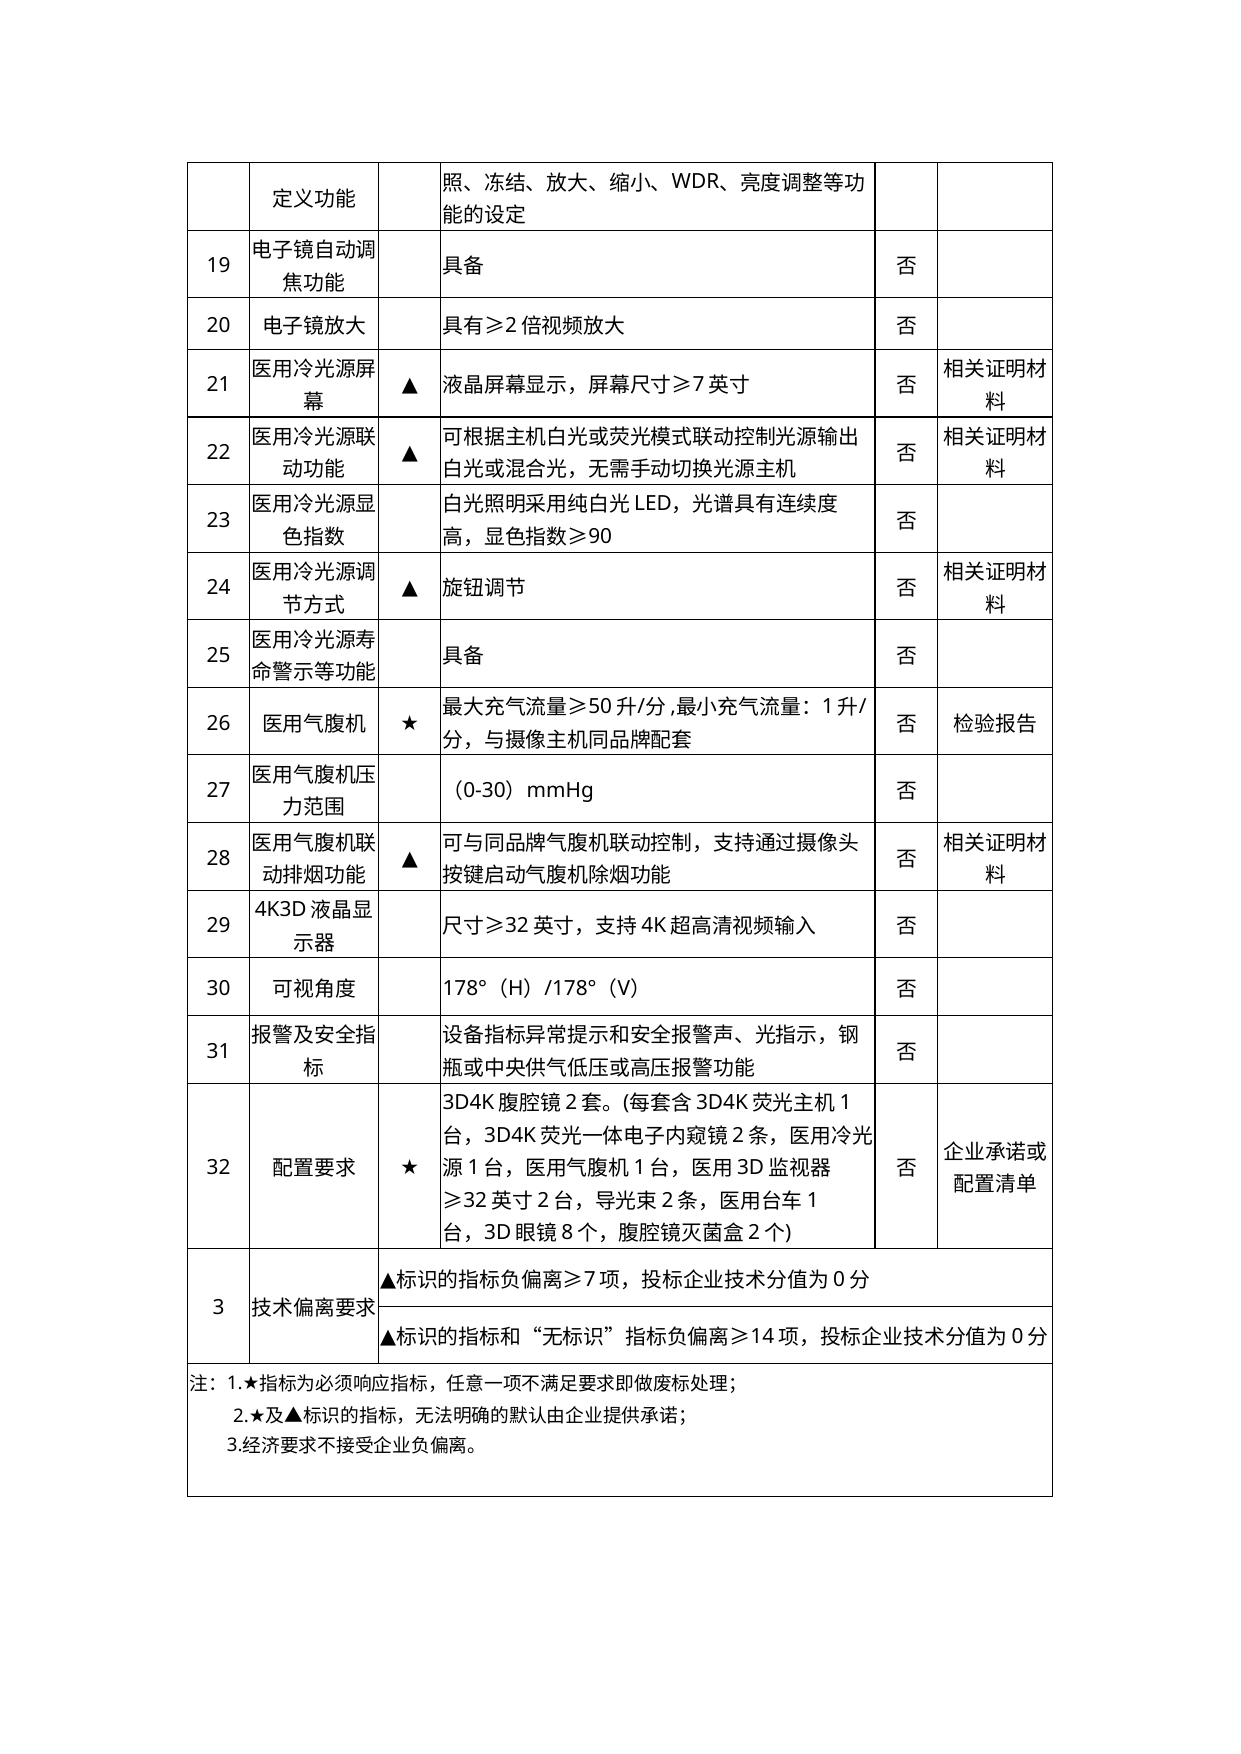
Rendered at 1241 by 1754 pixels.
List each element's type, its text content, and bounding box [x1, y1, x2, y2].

table_cell 25 [188, 620, 249, 687]
table_cell ▲标识的指标和“无标识”指标负偏离≥14项，投标企业技术分值为0分 [379, 1307, 1052, 1363]
table_cell 配置要求 [250, 1084, 378, 1248]
table_cell [379, 755, 440, 822]
table_cell 可与同品牌气腹机联动控制，支持通过摄像头按键启动气腹机除烟功能 [441, 823, 874, 889]
table_cell 31 [188, 1016, 249, 1083]
table_cell 否 [876, 485, 937, 552]
table_cell 具有≥2倍视频放大 [441, 298, 874, 349]
table_cell 29 [188, 891, 249, 957]
table_cell [938, 755, 1052, 822]
table_cell 检验报告 [938, 688, 1052, 754]
table_cell 设备指标异常提示和安全报警声、光指示，钢瓶或中央供气低压或高压报警功能 [441, 1016, 874, 1083]
table_cell 相关证明材料 [938, 350, 1052, 416]
table_cell 白光照明采用纯白光LED，光谱具有连续度高，显色指数≥90 [441, 485, 874, 552]
table_cell 19 [188, 231, 249, 297]
table_cell 28 [188, 823, 249, 889]
table_cell 24 [188, 553, 249, 619]
table_cell 22 [188, 418, 249, 484]
table_cell 电子镜按键自定义功能 [250, 163, 378, 229]
table_cell 可视角度 [250, 958, 378, 1015]
table_cell 相关证明材料 [938, 823, 1052, 889]
table_cell [938, 163, 1052, 229]
table_cell 报警及安全指标 [250, 1016, 378, 1083]
table_cell 医用冷光源寿命警示等功能 [250, 620, 378, 687]
table_cell 20 [188, 298, 249, 349]
table_cell 否 [876, 298, 937, 349]
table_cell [441, 163, 874, 229]
table_cell 企业承诺或配置清单 [938, 1084, 1052, 1248]
table_cell 医用冷光源调节方式 [250, 553, 378, 619]
table_cell 4K3D液晶显示器 [250, 891, 378, 957]
table_cell ★ [379, 1084, 440, 1248]
table_cell 电子镜放大 [250, 298, 378, 349]
table_cell [379, 298, 440, 349]
table_cell [379, 1016, 440, 1083]
table_cell [379, 620, 440, 687]
table_cell 注：1.★指标为必须响应指标，任意一项不满足要求即做废标处理； 2.★及▲标识的指标，无法明确的默认由企业提供承诺； 3.经济要求不接受企业负偏离。 [188, 1364, 1052, 1496]
table_cell 否 [876, 620, 937, 687]
table_cell ▲ [379, 418, 440, 484]
table_cell 医用气腹机 [250, 688, 378, 754]
table_cell 否 [876, 958, 937, 1015]
table_cell 23 [188, 485, 249, 552]
table_cell [379, 163, 440, 229]
table_cell 否 [876, 891, 937, 957]
table_cell 技术偏离要求 [250, 1249, 378, 1363]
table_cell 否 [876, 418, 937, 484]
table_cell [938, 231, 1052, 297]
table_cell [938, 1016, 1052, 1083]
table_cell [379, 485, 440, 552]
table_cell ★ [379, 688, 440, 754]
table_cell 最大充气流量≥50升/分 ,最小充气流量：1升/分，与摄像主机同品牌配套 [441, 688, 874, 754]
table_cell [379, 891, 440, 957]
table_cell 3D4K腹腔镜2套。(每套含3D4K荧光主机1台，3D4K荧光一体电子内窥镜2条，医用冷光源1台，医用气腹机1台，医用3D监视器≥32英寸2台，导光束2条，医用台车1台，3D眼镜8个，腹腔镜灭菌盒2个) [441, 1084, 874, 1248]
table_cell 具备 [441, 231, 874, 297]
table_cell 相关证明材料 [938, 553, 1052, 619]
table_cell 医用冷光源屏幕 [250, 350, 378, 416]
table_cell 18 [188, 163, 249, 229]
table_cell 否 [876, 1084, 937, 1248]
table_cell 30 [188, 958, 249, 1015]
table_cell ▲标识的指标负偏离≥7项，投标企业技术分值为0分 [379, 1249, 1052, 1306]
table_cell [379, 231, 440, 297]
table_cell [938, 298, 1052, 349]
table_cell 医用气腹机压力范围 [250, 755, 378, 822]
table_cell 旋钮调节 [441, 553, 874, 619]
table_cell [938, 958, 1052, 1015]
table_cell 相关证明材料 [938, 418, 1052, 484]
table_cell 否 [876, 163, 937, 229]
table_cell （0-30）mmHg [441, 755, 874, 822]
table_cell [938, 620, 1052, 687]
table_cell 否 [876, 1016, 937, 1083]
table_cell 具备 [441, 620, 874, 687]
table_cell [938, 485, 1052, 552]
table_cell ▲ [379, 350, 440, 416]
table_cell 医用冷光源显色指数 [250, 485, 378, 552]
table_cell 尺寸≥32英寸，支持4K超高清视频输入 [441, 891, 874, 957]
table_cell 否 [876, 350, 937, 416]
table_cell 178°（H）/178°（V） [441, 958, 874, 1015]
table_cell 否 [876, 231, 937, 297]
table_cell 27 [188, 755, 249, 822]
table_cell ▲ [379, 553, 440, 619]
table_cell 32 [188, 1084, 249, 1248]
table_cell 否 [876, 688, 937, 754]
table_cell 否 [876, 553, 937, 619]
table_cell 否 [876, 755, 937, 822]
table_cell 可根据主机白光或荧光模式联动控制光源输出白光或混合光，无需手动切换光源主机 [441, 418, 874, 484]
table_cell ▲ [379, 823, 440, 889]
table_cell [379, 958, 440, 1015]
table_cell 21 [188, 350, 249, 416]
table_cell 3 [188, 1249, 249, 1363]
table_cell 液晶屏幕显示，屏幕尺寸≥7英寸 [441, 350, 874, 416]
table_cell [938, 891, 1052, 957]
table_cell 否 [876, 823, 937, 889]
table_cell 医用气腹机联动排烟功能 [250, 823, 378, 889]
table_cell 电子镜自动调焦功能 [250, 231, 378, 297]
table_cell 医用冷光源联动功能 [250, 418, 378, 484]
table_cell 26 [188, 688, 249, 754]
